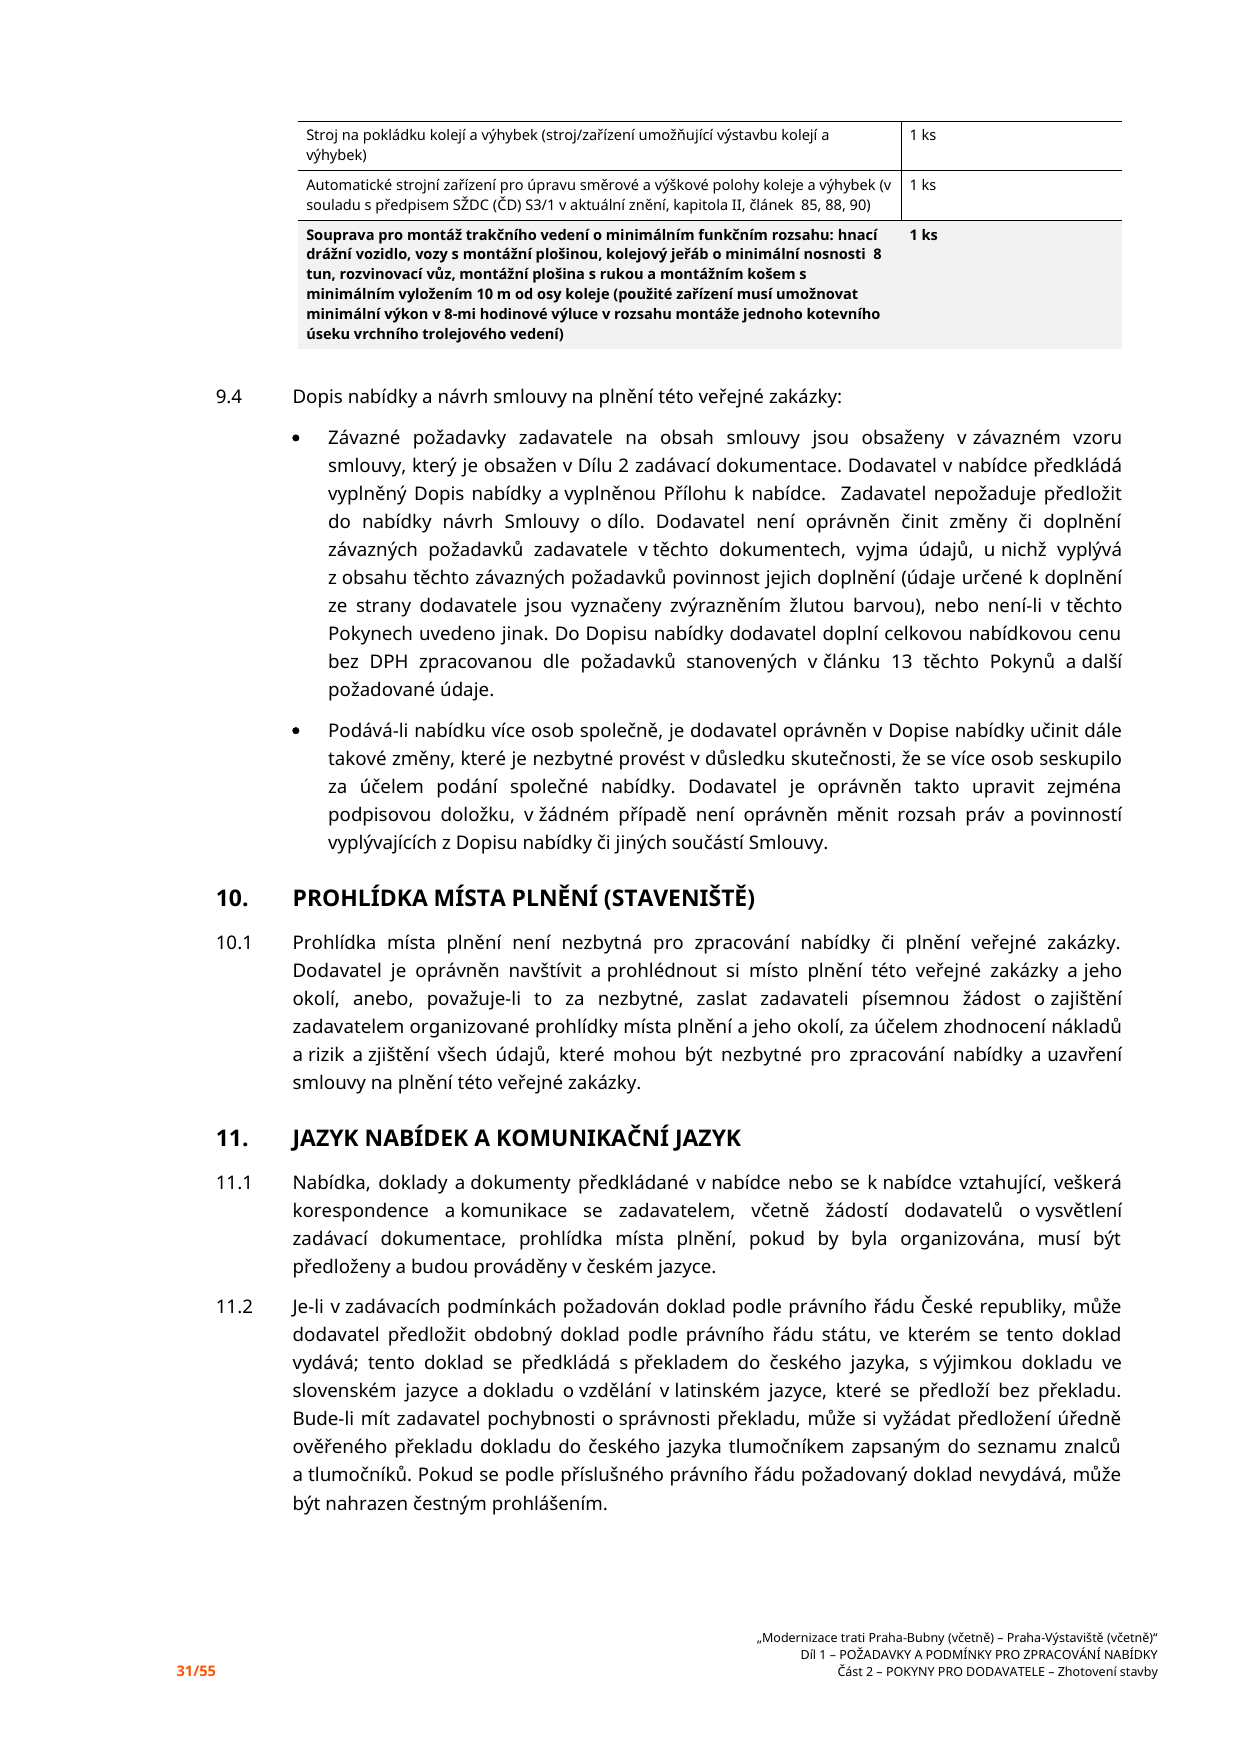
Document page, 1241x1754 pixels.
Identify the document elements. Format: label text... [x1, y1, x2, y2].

table_cell Stroj na pokládku kolejí a výhybek (stroj/zařízení umožňující výstavbu kolejí a výhybek) [298, 122, 901, 170]
text PROHLÍDKA MÍSTA PLNĚNÍ (STAVENIŠTĚ) [216, 882, 1122, 913]
table_cell Souprava pro montáž trakčního vedení o minimálním funkčním rozsahu: hnací drážní vozidlo, vozy s montážní plošinou, kolejový jeřáb o minimální nosnosti 8 tun, rozvinovací vůz, montážní plošina s rukou a montážním košem s minimálním vyložením 10 m od osy koleje (použité zařízení musí umožnovat minimální výkon v 8-mi hodinové výluce v rozsahu montáže jednoho kotevního úseku vrchního trolejového vedení) [298, 221, 901, 349]
table_cell 1 ks [902, 122, 1122, 170]
text Závazné požadavky zadavatele na obsah smlouvy jsou obsaženy v závazném vzoru smlouvy, který je obsažen v Dílu 2 zadávací dokumentace. Dodavatel v nabídce předkládá vyplněný Dopis nabídky a vyplněnou Přílohu k nabídce. Zadavatel nepožaduje předložit do nabídky návrh Smlouvy o dílo. Dodavatel není oprávněn činit změny či doplnění závazných požadavků zadavatele v těchto dokumentech, vyjma údajů, u nichž vyplývá z obsahu těchto závazných požadavků povinnost jejich doplnění (údaje určené k doplnění ze strany dodavatele jsou vyznačeny zvýrazněním žlutou barvou), nebo není-li v těchto Pokynech uvedeno jinak. Do Dopisu nabídky dodavatel doplní celkovou nabídkovou cenu bez DPH zpracovanou dle požadavků stanovených v článku 13 těchto Pokynů a další požadované údaje. [292, 424, 1122, 702]
text Je-li v zadávacích podmínkách požadován doklad podle právního řádu České republiky, může dodavatel předložit obdobný doklad podle právního řádu státu, ve kterém se tento doklad vydává; tento doklad se předkládá s překladem do českého jazyka, s výjimkou dokladu ve slovenském jazyce a dokladu o vzdělání v latinském jazyce, které se předloží bez překladu. Bude-li mít zadavatel pochybnosti o správnosti překladu, může si vyžádat předložení úředně ověřeného překladu dokladu do českého jazyka tlumočníkem zapsaným do seznamu znalců a tlumočníků. Pokud se podle příslušného právního řádu požadovaný doklad nevydává, může být nahrazen čestným prohlášením. [216, 1294, 1122, 1515]
text Dopis nabídky a návrh smlouvy na plnění této veřejné zakázky: [216, 384, 1122, 409]
table_cell 1 ks [902, 171, 1122, 220]
text Nabídka, doklady a dokumenty předkládané v nabídce nebo se k nabídce vztahující, veškerá korespondence a komunikace se zadavatelem, včetně žádostí dodavatelů o vysvětlení zadávací dokumentace, prohlídka místa plnění, pokud by byla organizována, musí být předloženy a budou prováděny v českém jazyce. [216, 1169, 1122, 1279]
text JAZYK NABÍDEK A KOMUNIKAČNÍ JAZYK [216, 1122, 1122, 1153]
table_cell Automatické strojní zařízení pro úpravu směrové a výškové polohy koleje a výhybek (v souladu s předpisem SŽDC (ČD) S3/1 v aktuální znění, kapitola II, článek 85, 88, 90) [298, 171, 901, 220]
table_cell 1 ks [901, 221, 1122, 349]
text Podává-li nabídku více osob společně, je dodavatel oprávněn v Dopise nabídky učinit dále takové změny, které je nezbytné provést v důsledku skutečnosti, že se více osob seskupilo za účelem podání společné nabídky. Dodavatel je oprávněn takto upravit zejména podpisovou doložku, v žádném případě není oprávněn měnit rozsah práv a povinností vyplývajících z Dopisu nabídky či jiných součástí Smlouvy. [292, 717, 1122, 855]
text Prohlídka místa plnění není nezbytná pro zpracování nabídky či plnění veřejné zakázky. Dodavatel je oprávněn navštívit a prohlédnout si místo plnění této veřejné zakázky a jeho okolí, anebo, považuje-li to za nezbytné, zaslat zadavateli písemnou žádost o zajištění zadavatelem organizované prohlídky místa plnění a jeho okolí, za účelem zhodnocení nákladů a rizik a zjištění všech údajů, které mohou být nezbytné pro zpracování nabídky a uzavření smlouvy na plnění této veřejné zakázky. [216, 929, 1122, 1095]
